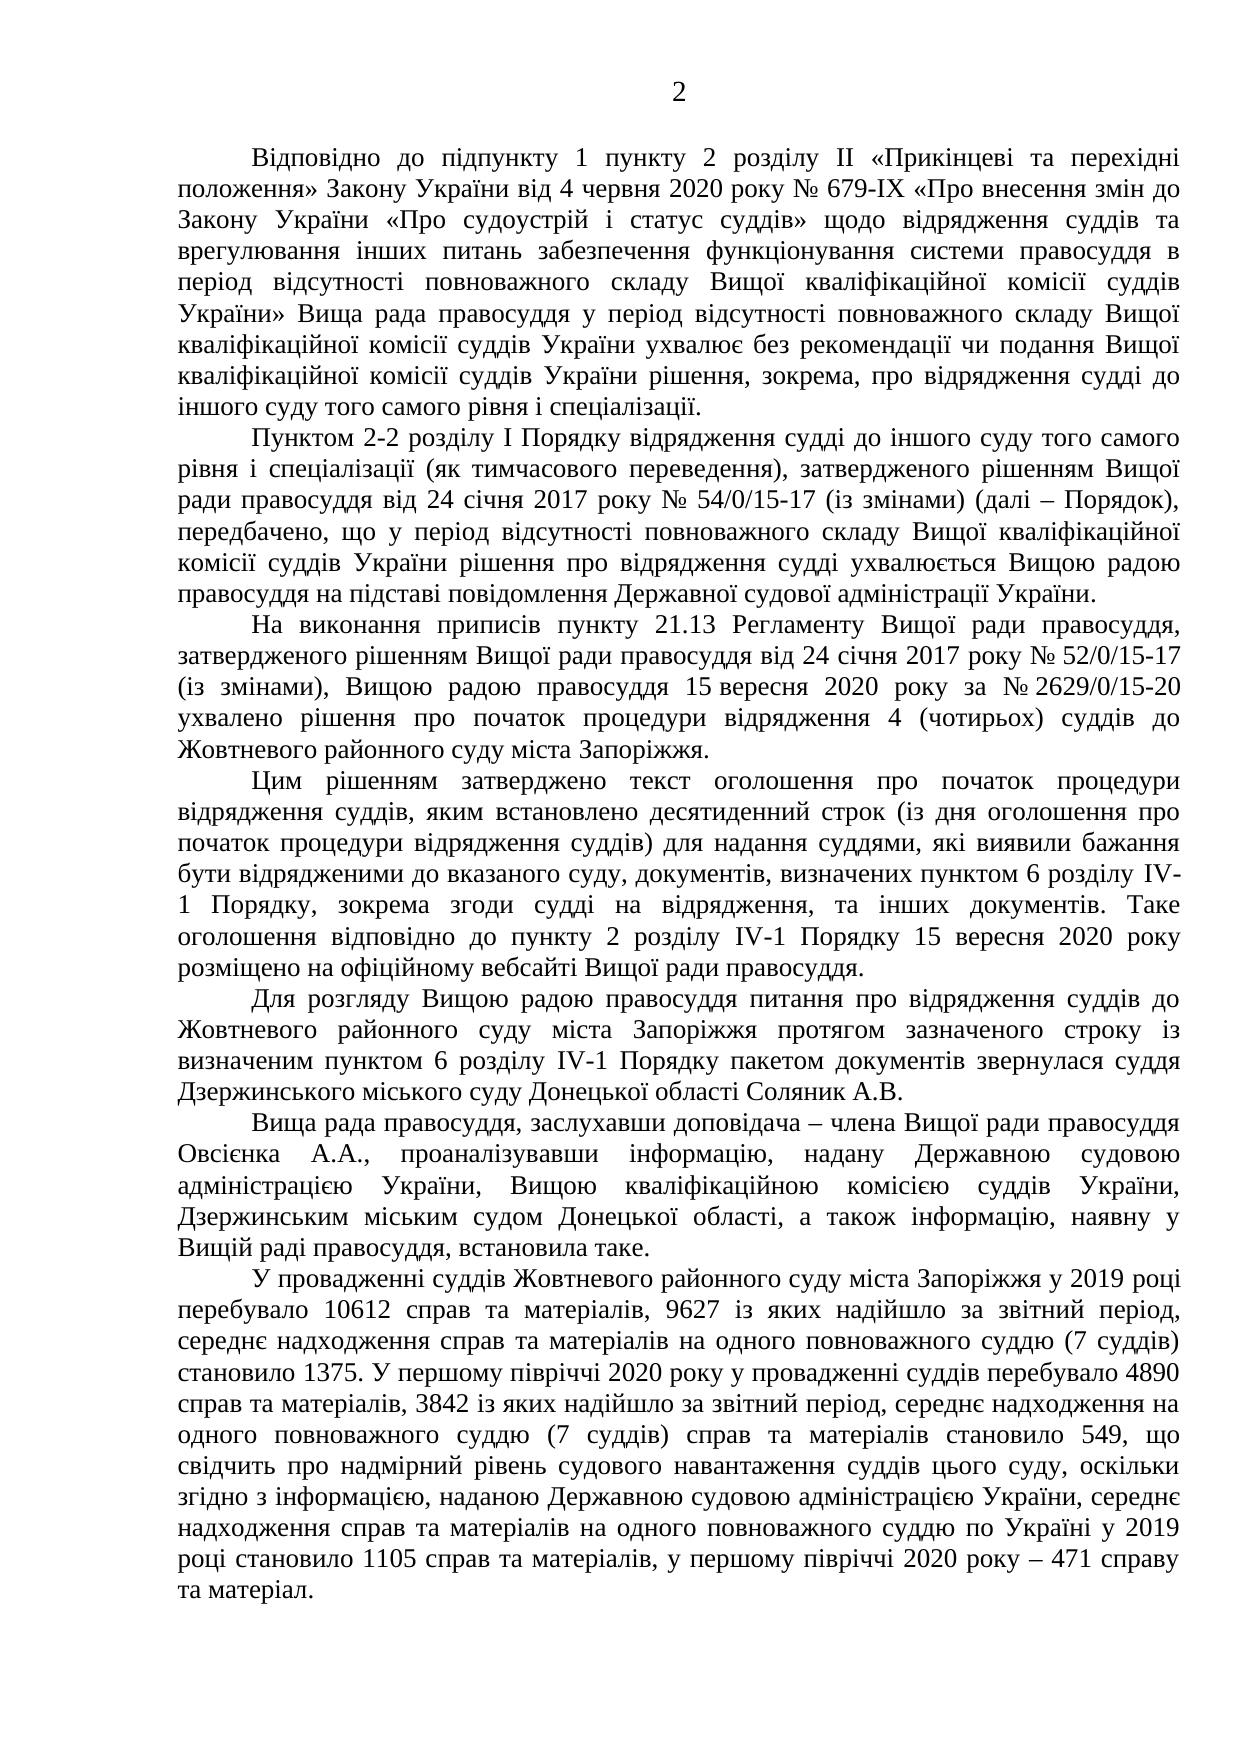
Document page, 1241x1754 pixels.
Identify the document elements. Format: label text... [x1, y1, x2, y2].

text Для розгляду Вищою радою правосуддя питання про відрядження суддів до Жовтневого районного суду міста Запоріжжя протягом зазначеного строку із визначеним пунктом 6 розділу IV-1 Порядку пакетом документів звернулася суддя Дзержинського міського суду Донецької області Соляник А.В. [177, 982, 1181, 1106]
text На виконання приписів пункту 21.13 Регламенту Вищої ради правосуддя, затвердженого рішенням Вищої ради правосуддя від 24 січня 2017 року № 52/0/15-17 (із змінами), Вищою радою правосуддя 15 вересня 2020 року за № 2629/0/15-20 ухвалено рішення про початок процедури відрядження 4 (чотирьох) суддів до Жовтневого районного суду міста Запоріжжя. [177, 608, 1181, 764]
text У провадженні суддів Жовтневого районного суду міста Запоріжжя у 2019 році перебувало 10612 справ та матеріалів, 9627 із яких надійшло за звітний період, середнє надходження справ та матеріалів на одного повноважного суддю (7 суддів) становило 1375. У першому півріччі 2020 року у провадженні суддів перебувало 4890 справ та матеріалів, 3842 із яких надійшло за звітний період, середнє надходження на одного повноважного суддю (7 суддів) справ та матеріалів становило 549, що свідчить про надмірний рівень судового навантаження суддів цього суду, оскільки згідно з інформацією, наданою Державною судовою адміністрацією України, середнє надходження справ та матеріалів на одного повноважного суддю по Україні у 2019 році становило 1105 справ та матеріалів, у першому півріччі 2020 року – 471 справу та матеріал. [177, 1262, 1181, 1605]
text Вища рада правосуддя, заслухавши доповідача – члена Вищої ради правосуддя Овсієнка А.А., проаналізувавши інформацію, надану Державною судовою адміністрацією України, Вищою кваліфікаційною комісією суддів України, Дзержинським міським судом Донецької області, а також інформацію, наявну у Вищій раді правосуддя, встановила таке. [177, 1106, 1181, 1262]
text Пунктом 2-2 розділу І Порядку відрядження судді до іншого суду того самого рівня і спеціалізації (як тимчасового переведення), затвердженого рішенням Вищої ради правосуддя від 24 січня 2017 року № 54/0/15-17 (із змінами) (далі – Порядок), передбачено, що у період відсутності повноважного складу Вищої кваліфікаційної комісії суддів України рішення про відрядження судді ухвалюється Вищою радою правосуддя на підставі повідомлення Державної судової адміністрації України. [177, 421, 1181, 608]
text Відповідно до підпункту 1 пункту 2 розділу ІІ «Прикінцеві та перехідні положення» Закону України від 4 червня 2020 року № 679-ІХ «Про внесення змін до Закону України «Про судоустрій і статус суддів» щодо відрядження суддів та врегулювання інших питань забезпечення функціонування системи правосуддя в період відсутності повноважного складу Вищої кваліфікаційної комісії суддів України» Вища рада правосуддя у період відсутності повноважного складу Вищої кваліфікаційної комісії суддів України ухвалює без рекомендації чи подання Вищої кваліфікаційної комісії суддів України рішення, зокрема, про відрядження судді до іншого суду того самого рівня і спеціалізації. [177, 141, 1181, 421]
text Цим рішенням затверджено текст оголошення про початок процедури відрядження суддів, яким встановлено десятиденний строк (із дня оголошення про початок процедури відрядження суддів) для надання суддями, які виявили бажання бути відрядженими до вказаного суду, документів, визначених пунктом 6 розділу IV-1 Порядку, зокрема згоди судді на відрядження, та інших документів. Таке оголошення відповідно до пункту 2 розділу IV-1 Порядку 15 вересня 2020 року розміщено на офіційному вебсайті Вищої ради правосуддя. [177, 764, 1181, 982]
